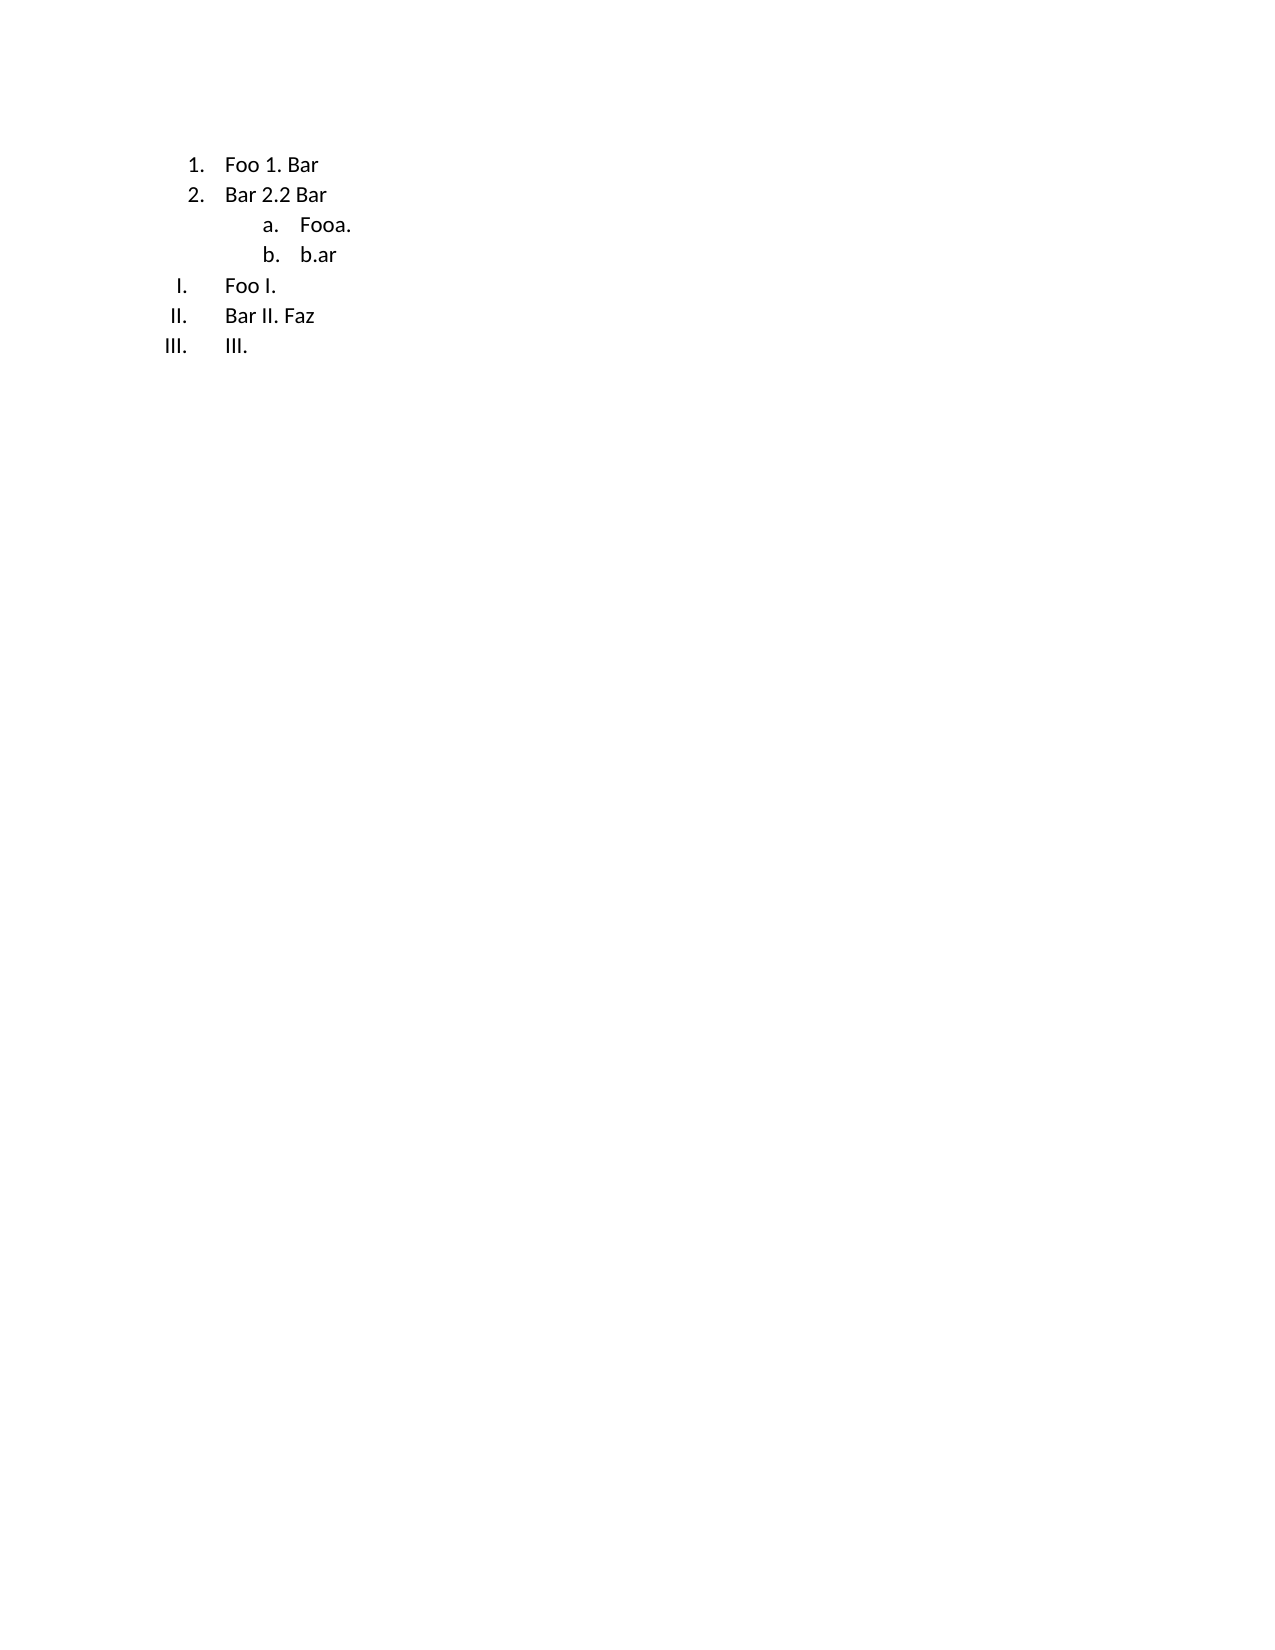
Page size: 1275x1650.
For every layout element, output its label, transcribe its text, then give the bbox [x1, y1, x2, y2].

list Foo 1. Bar [187, 150, 1125, 178]
list Bar II. Faz [187, 301, 1125, 329]
list b.ar [262, 241, 1125, 269]
list Foo I. [187, 271, 1125, 299]
list III. [187, 331, 1125, 359]
list Fooa. [262, 210, 1125, 238]
list Bar 2.2 Bar [187, 180, 1125, 208]
